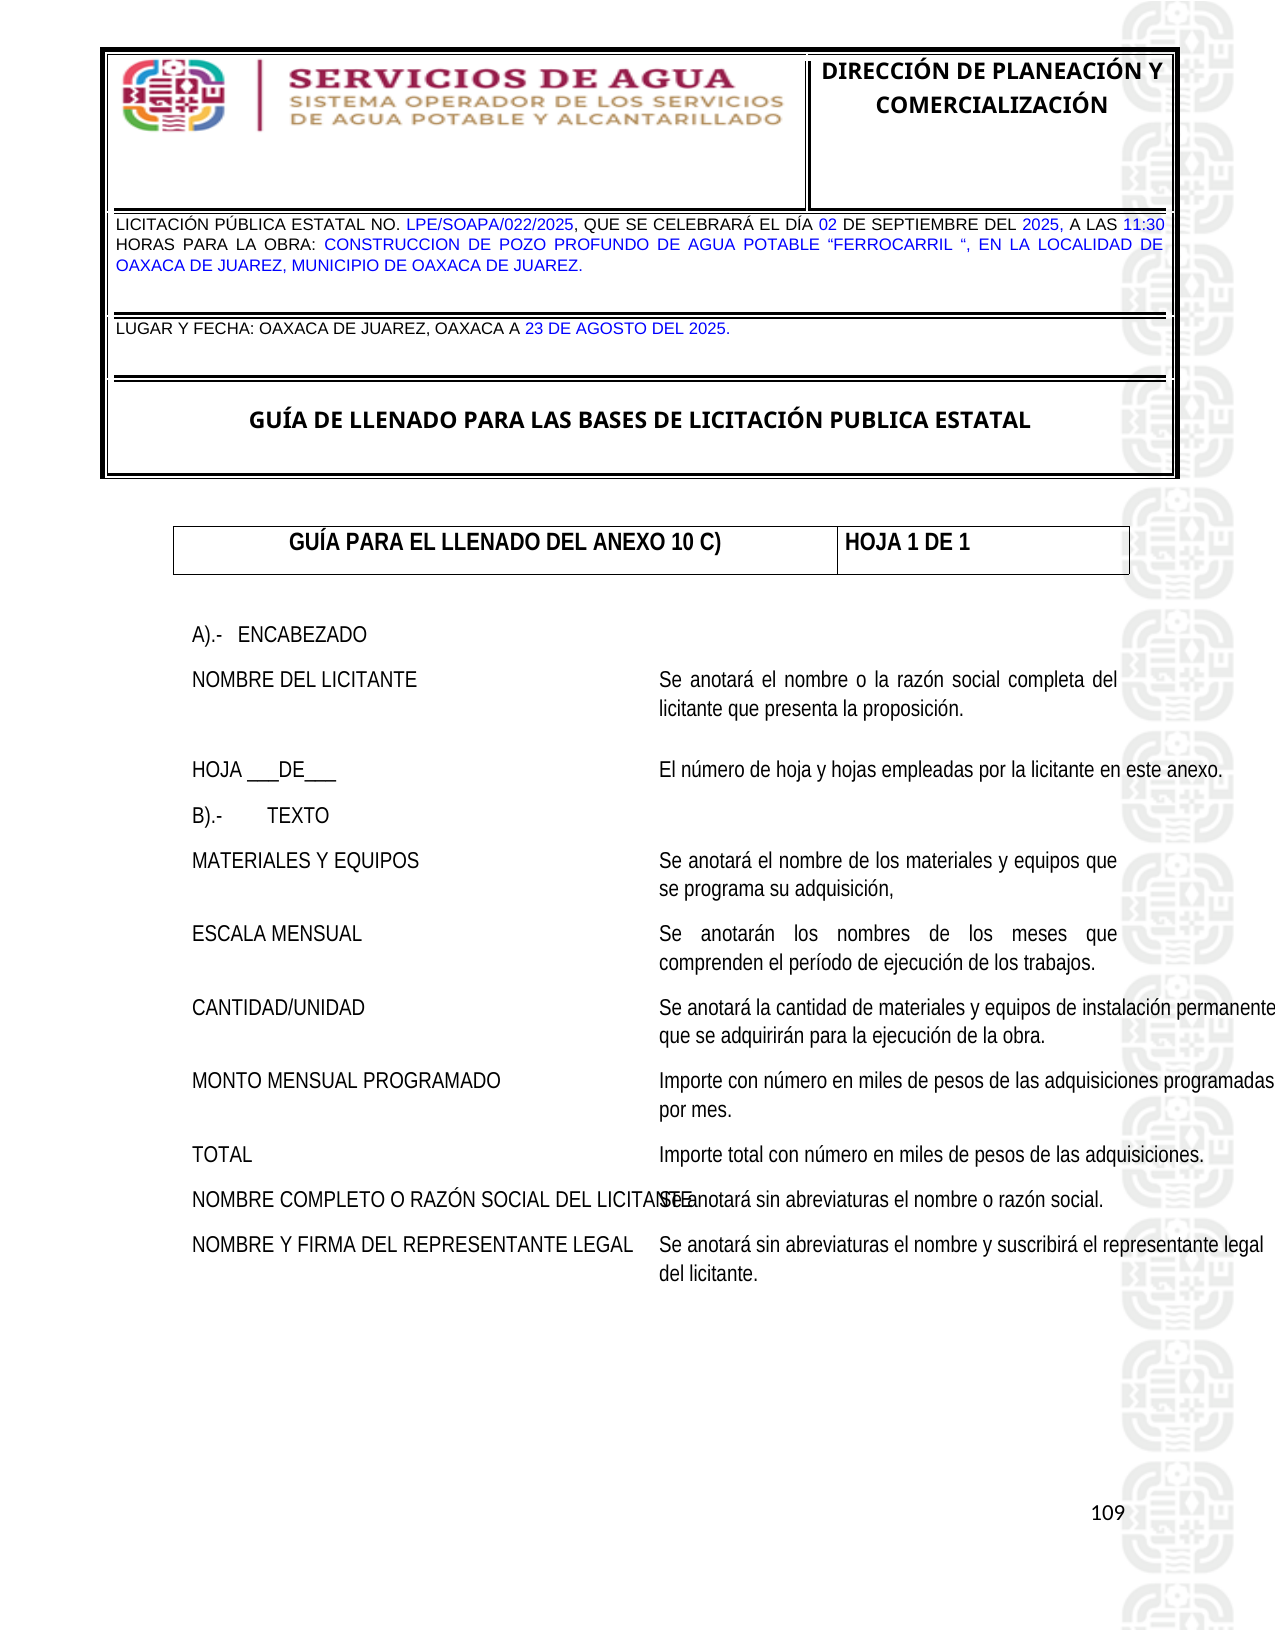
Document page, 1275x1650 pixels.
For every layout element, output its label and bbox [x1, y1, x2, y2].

picture [1110, 65, 1118, 76]
picture [118, 55, 792, 144]
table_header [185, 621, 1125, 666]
picture [1106, 1, 1237, 1630]
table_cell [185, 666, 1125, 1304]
picture [1106, 1507, 1111, 1519]
picture [1106, 52, 1175, 478]
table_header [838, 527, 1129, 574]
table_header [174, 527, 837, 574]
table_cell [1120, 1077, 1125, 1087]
